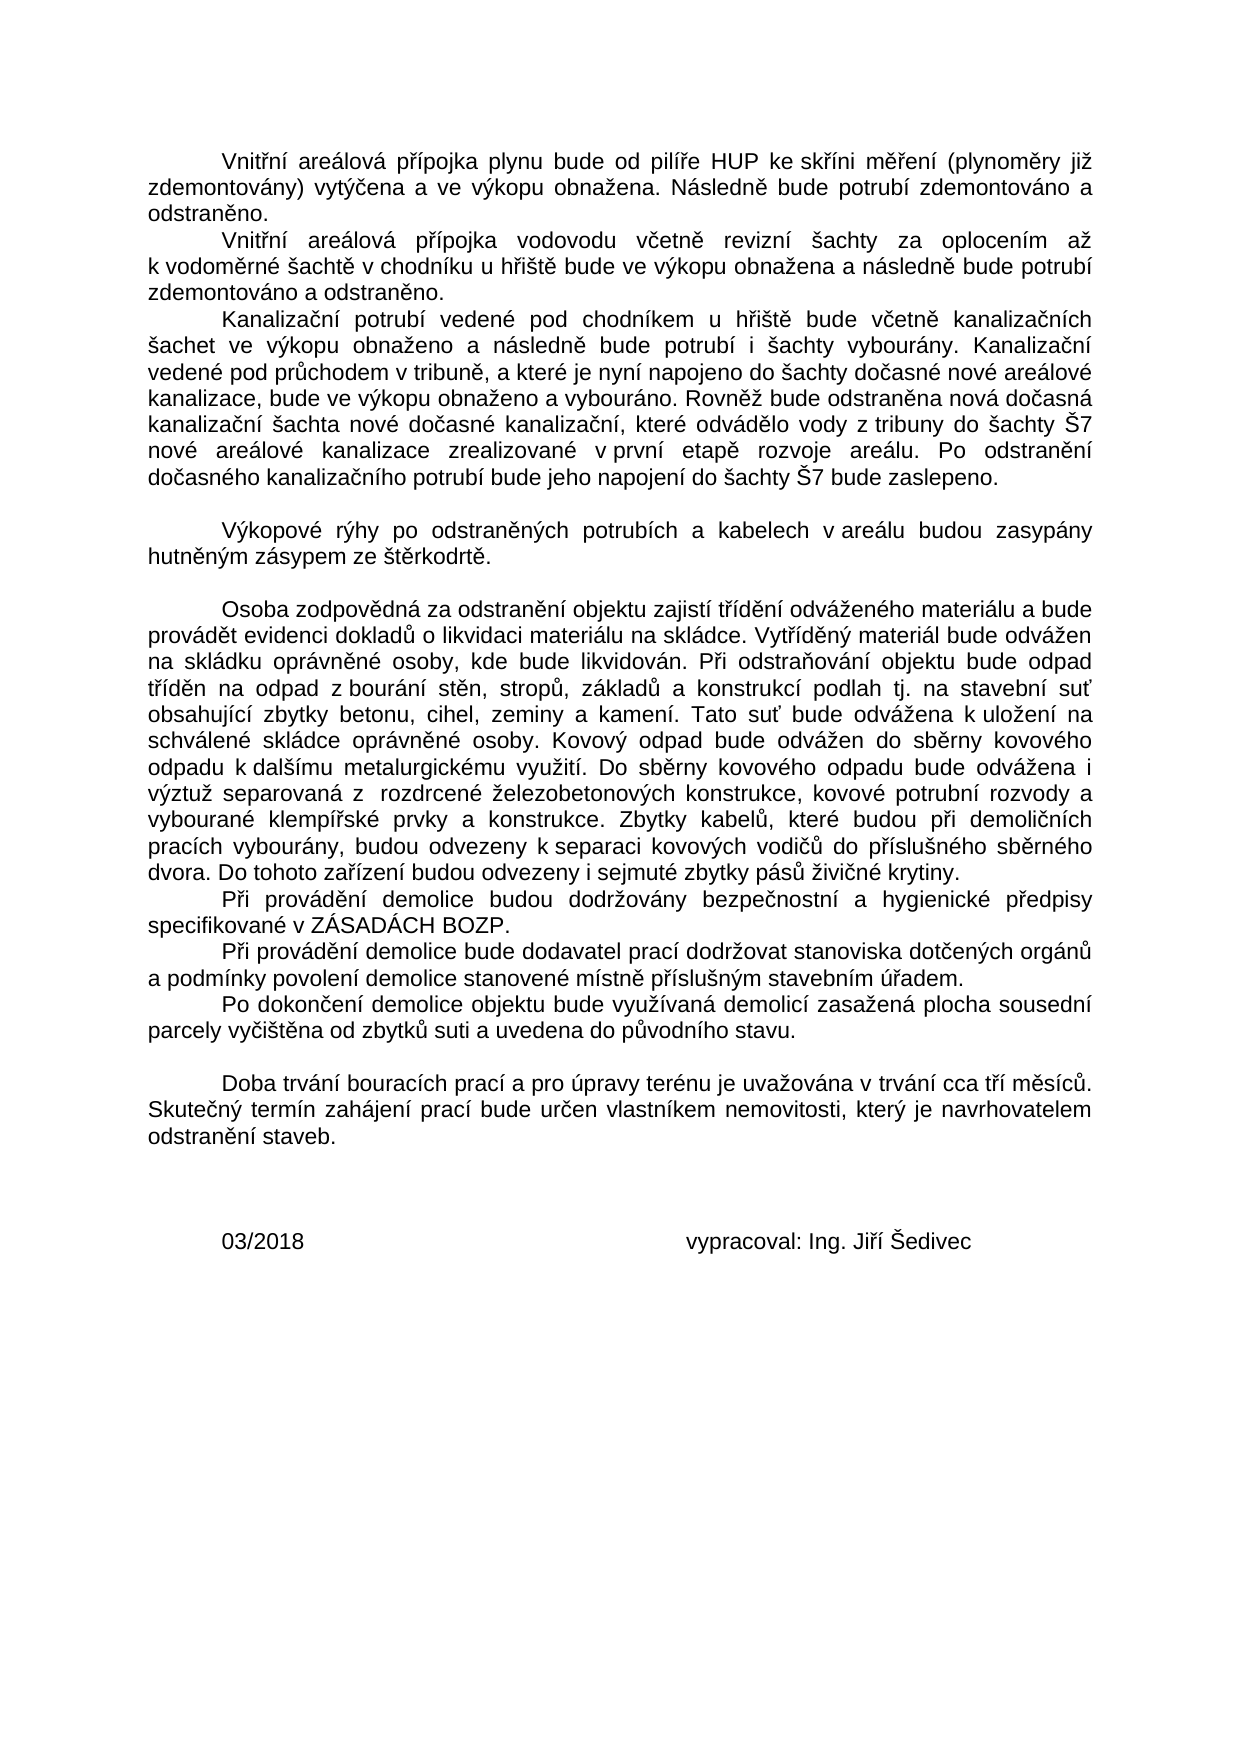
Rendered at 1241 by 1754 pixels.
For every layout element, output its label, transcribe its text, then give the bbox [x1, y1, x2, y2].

text Doba trvání bouracích prací a pro úpravy terénu je uvažována v trvání cca tří měsíců. Skutečný termín zahájení prací bude určen vlastníkem nemovitosti, který je navrhovatelem odstranění staveb. [148, 1070, 1093, 1149]
text Osoba zodpovědná za odstranění objektu zajistí třídění odváženého materiálu a bude provádět evidenci dokladů o likvidaci materiálu na skládce. Vytříděný materiál bude odvážen na skládku oprávněné osoby, kde bude likvidován. Při odstraňování objektu bude odpad tříděn na odpad z bourání stěn, stropů, základů a konstrukcí podlah tj. na stavební suť obsahující zbytky betonu, cihel, zeminy a kamení. Tato suť bude odvážena k uložení na schválené skládce oprávněné osoby. Kovový odpad bude odvážen do sběrny kovového odpadu k dalšímu metalurgickému využití. Do sběrny kovového odpadu bude odvážena i výztuž separovaná z rozdrcené železobetonových konstrukce, kovové potrubní rozvody a vybourané klempířské prvky a konstrukce. Zbytky kabelů, které budou při demoličních pracích vybourány, budou odvezeny k separaci kovových vodičů do příslušného sběrného dvora. Do tohoto zařízení budou odvezeny i sejmuté zbytky pásů živičné krytiny. [148, 596, 1093, 886]
text Při provádění demolice budou dodržovány bezpečnostní a hygienické předpisy specifikované v zásadách bozp. [148, 886, 1093, 938]
text Výkopové rýhy po odstraněných potrubích a kabelech v areálu budou zasypány hutněným zásypem ze štěrkodrtě. [148, 517, 1093, 569]
text Vnitřní areálová přípojka vodovodu včetně revizní šachty za oplocením až k vodoměrné šachtě v chodníku u hřiště bude ve výkopu obnažena a následně bude potrubí zdemontováno a odstraněno. [148, 227, 1093, 306]
text Při provádění demolice bude dodavatel prací dodržovat stanoviska dotčených orgánů a podmínky povolení demolice stanovené místně příslušným stavebním úřadem. [148, 938, 1093, 991]
text 03/2018 vypracoval: Ing. Jiří Šedivec [148, 1228, 1093, 1254]
text Kanalizační potrubí vedené pod chodníkem u hřiště bude včetně kanalizačních šachet ve výkopu obnaženo a následně bude potrubí i šachty vybourány. Kanalizační vedené pod průchodem v tribuně, a které je nyní napojeno do šachty dočasné nové areálové kanalizace, bude ve výkopu obnaženo a vybouráno. Rovněž bude odstraněna nová dočasná kanalizační šachta nové dočasné kanalizační, které odvádělo vody z tribuny do šachty Š7 nové areálové kanalizace zrealizované v první etapě rozvoje areálu. Po odstranění dočasného kanalizačního potrubí bude jeho napojení do šachty Š7 bude zaslepeno. [148, 306, 1093, 490]
text Po dokončení demolice objektu bude využívaná demolicí zasažená plocha sousední parcely vyčištěna od zbytků suti a uvedena do původního stavu. [148, 991, 1093, 1044]
text Vnitřní areálová přípojka plynu bude od pilíře HUP ke skříni měření (plynoměry již zdemontovány) vytýčena a ve výkopu obnažena. Následně bude potrubí zdemontováno a odstraněno. [148, 148, 1093, 227]
